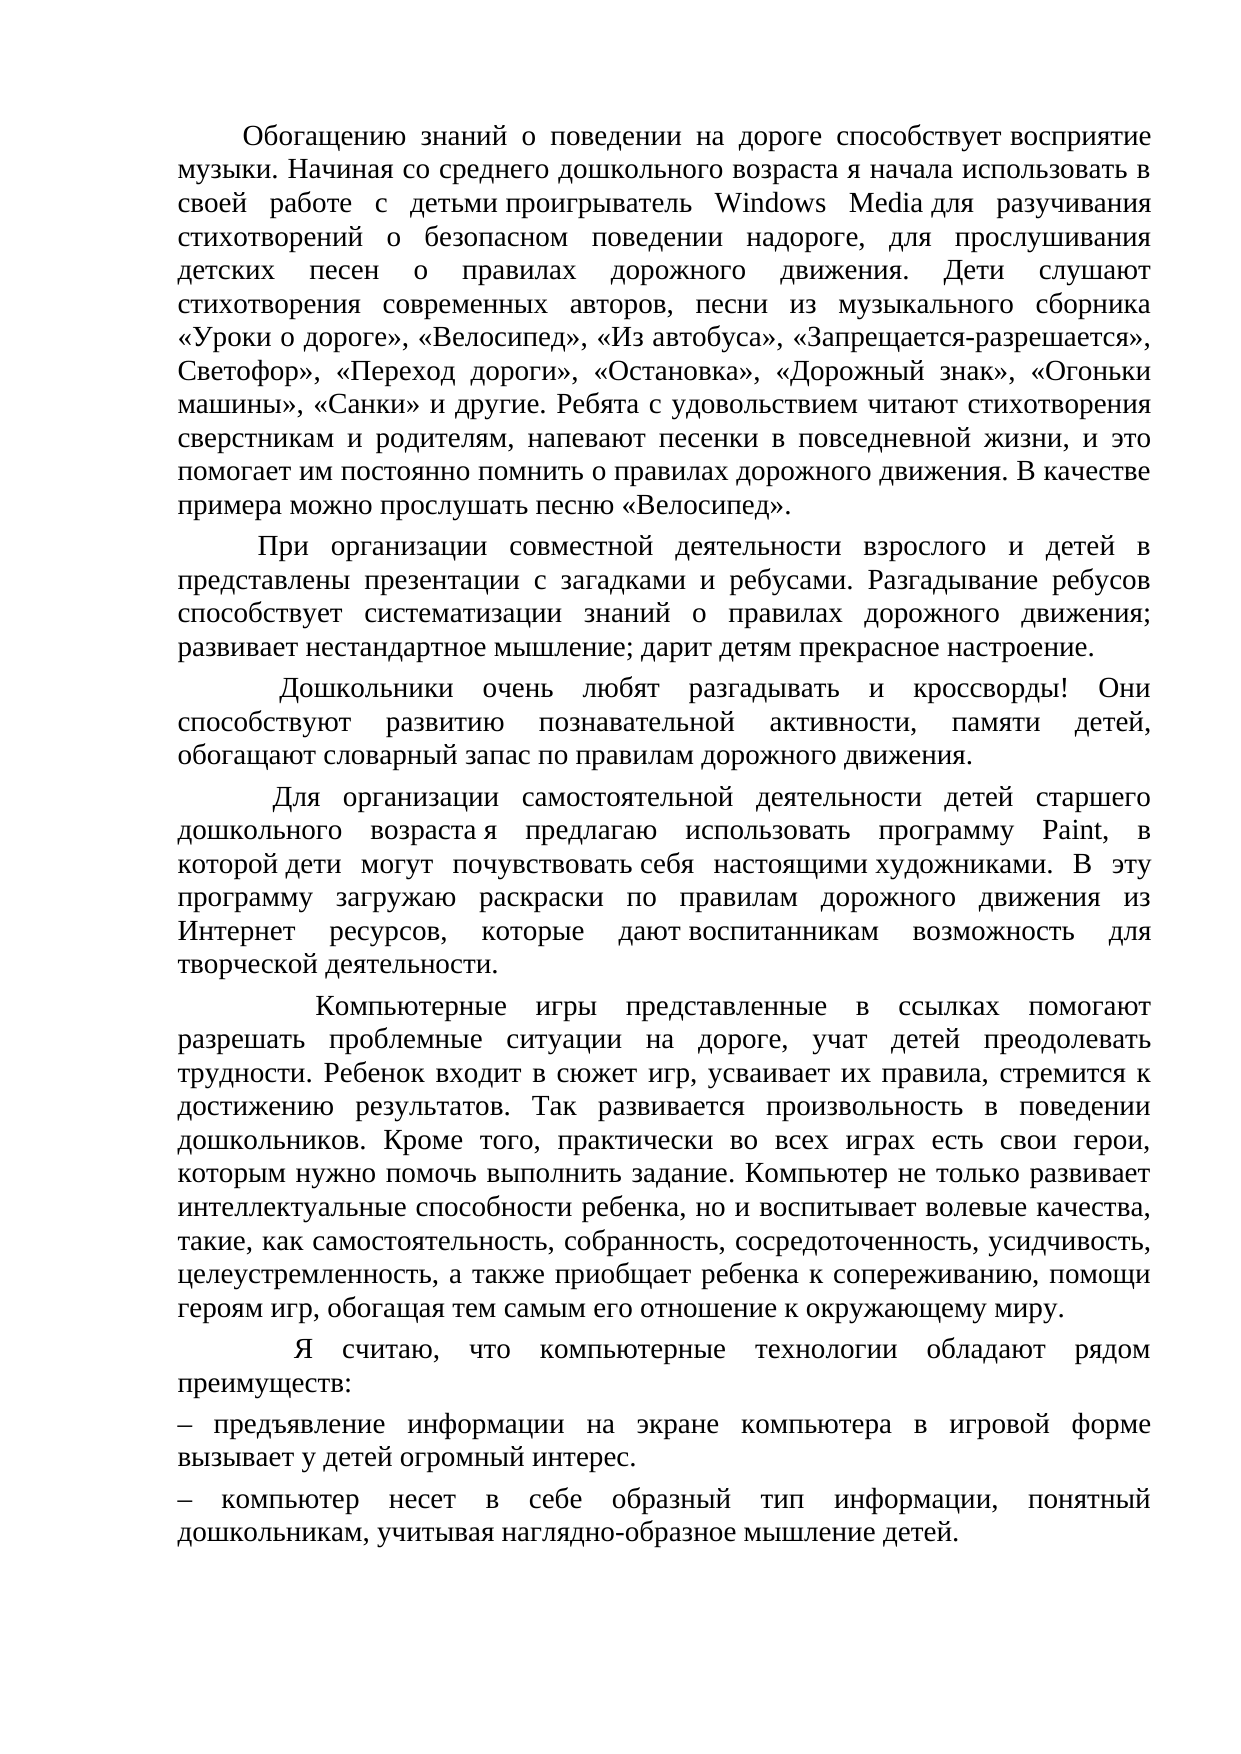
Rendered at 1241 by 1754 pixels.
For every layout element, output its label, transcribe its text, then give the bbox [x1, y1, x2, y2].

text Я считаю, что компьютерные технологии обладают рядом преимуществ: [177, 1331, 1152, 1398]
text – компьютер несет в себе образный тип информации, понятный дошкольникам, учитывая наглядно-образное мышление детей. [177, 1481, 1152, 1548]
text – предъявление информации на экране компьютера в игровой форме вызывает у детей огромный интерес. [177, 1406, 1152, 1473]
text При организации совместной деятельности взрослого и детей в представлены презентации с загадками и ребусами. Разгадывание ребусов способствует систематизации знаний о правилах дорожного движения; развивает нестандартное мышление; дарит детям прекрасное настроение. [177, 528, 1152, 663]
text Компьютерные игры представленные в ссылках помогают разрешать проблемные ситуации на дороге, учат детей преодолевать трудности. Ребенок входит в сюжет игр, усваивает их правила, стремится к достижению результатов. Так развивается произвольность в поведении дошкольников. Кроме того, практически во всех играх есть свои герои, которым нужно помочь выполнить задание. Компьютер не только развивает интеллектуальные способности ребенка, но и воспитывает волевые качества, такие, как самостоятельность, собранность, сосредоточенность, усидчивость, целеустремленность, а также приобщает ребенка к сопереживанию, помощи героям игр, обогащая тем самым его отношение к окружающему миру. [177, 988, 1152, 1323]
text Обогащению знаний о поведении на дороге способствует восприятие музыки. Начиная со среднего дошкольного возраста я начала использовать в своей работе с детьми проигрыватель Windows Media для разучивания стихотворений о безопасном поведении надороге, для прослушивания детских песен о правилах дорожного движения. Дети слушают стихотворения современных авторов, песни из музыкального сборника «Уроки о дороге», «Велосипед», «Из автобуса», «Запрещается-разрешается», Светофор», «Переход дороги», «Остановка», «Дорожный знак», «Огоньки машины», «Санки» и другие. Ребята с удовольствием читают стихотворения сверстникам и родителям, напевают песенки в повседневной жизни, и это помогает им постоянно помнить о правилах дорожного движения. В качестве примера можно прослушать песню «Велосипед». [177, 118, 1152, 521]
text Для организации самостоятельной деятельности детей старшего дошкольного возраста я предлагаю использовать программу Paint, в которой дети могут почувствовать себя настоящими художниками. В эту программу загружаю раскраски по правилам дорожного движения из Интернет ресурсов, которые дают воспитанникам возможность для творческой деятельности. [177, 779, 1152, 980]
text Дошкольники очень любят разгадывать и кроссворды! Они способствуют развитию познавательной активности, памяти детей, обогащают словарный запас по правилам дорожного движения. [177, 670, 1152, 771]
